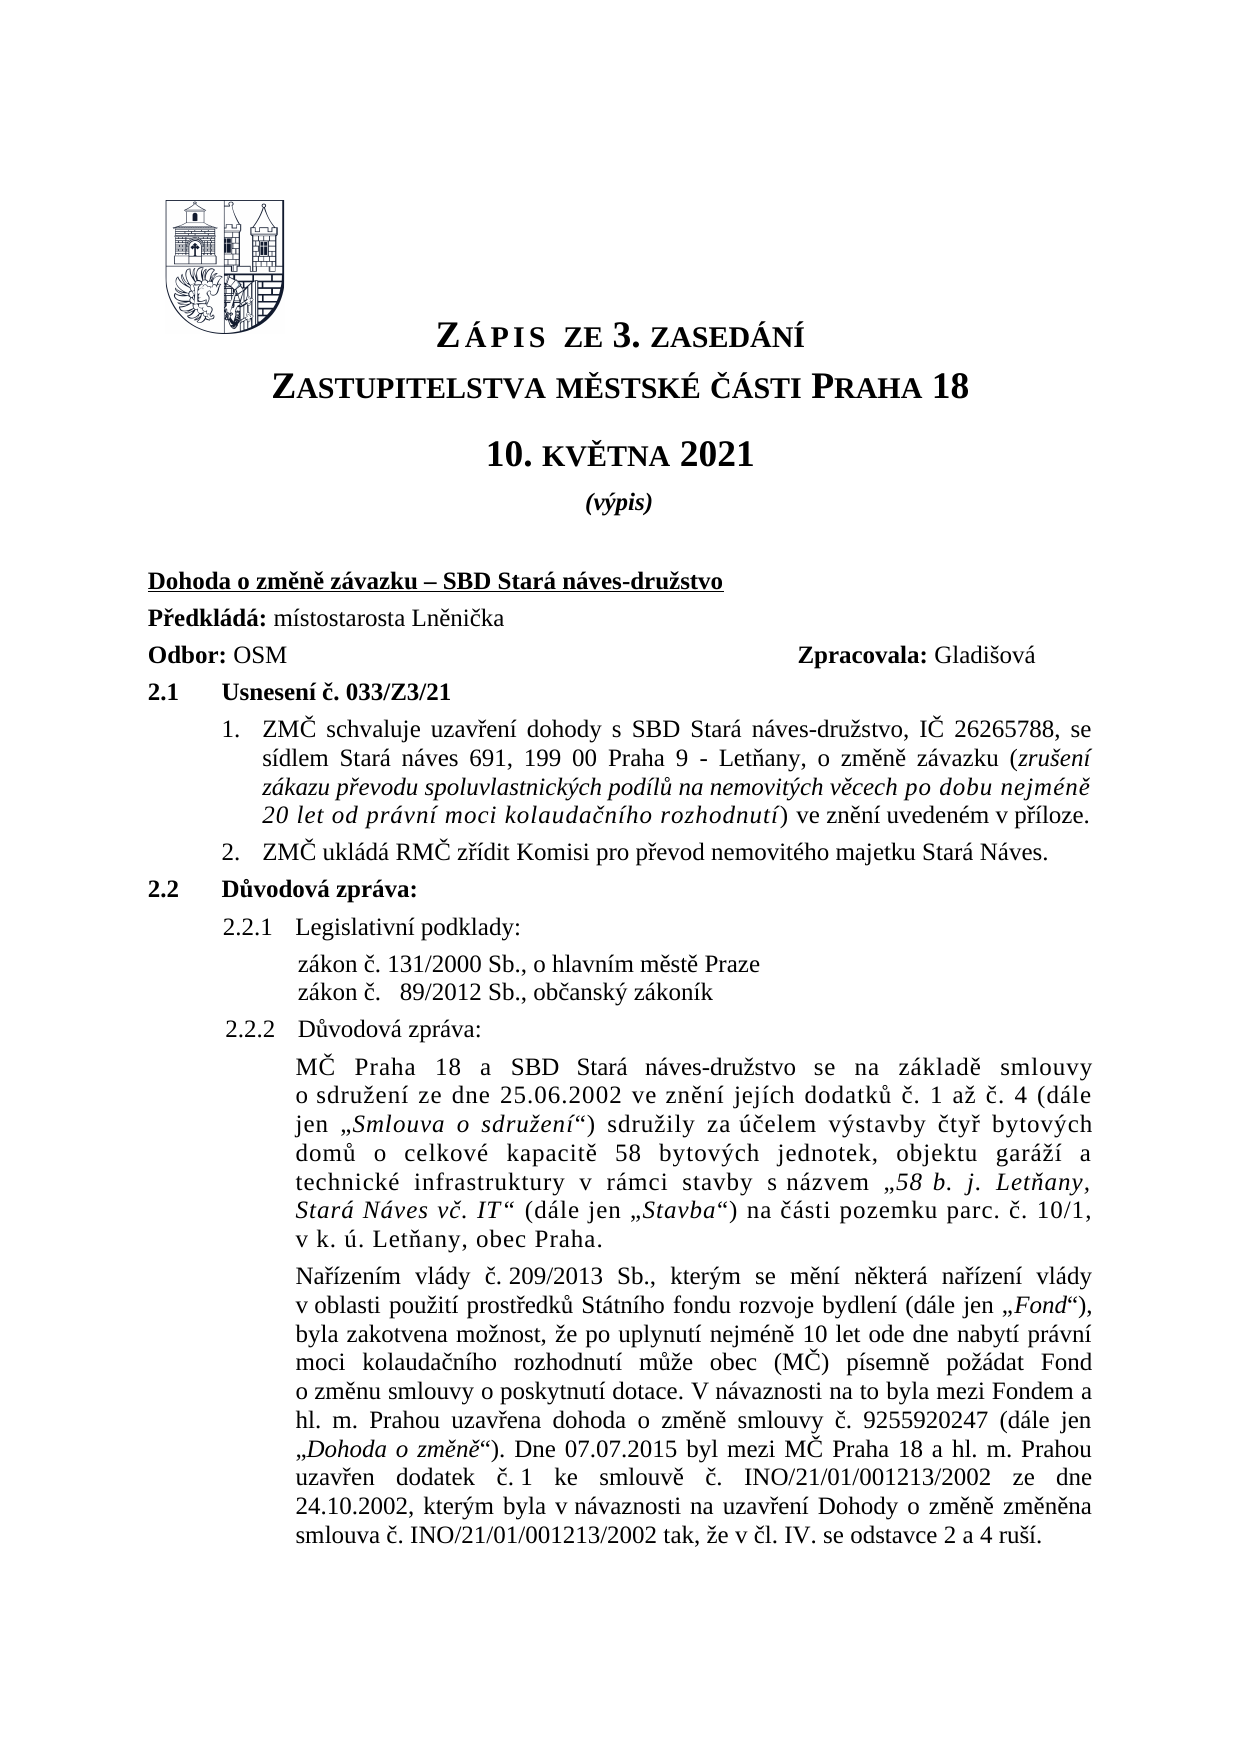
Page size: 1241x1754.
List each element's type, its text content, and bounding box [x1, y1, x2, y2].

text 2.2.1 Legislativní podklady: [223, 912, 1093, 940]
text zákon č. 131/2000 Sb., o hlavním městě Praze [298, 949, 1093, 977]
text zákon č. 89/2012 Sb., občanský zákoník [298, 977, 1093, 1006]
text Dohoda o změně závazku – SBD Stará náves-družstvo [148, 566, 1093, 594]
text Předkládá: místostarosta Lněnička [148, 603, 1093, 632]
text 2.2.2 Důvodová zpráva: [225, 1014, 1093, 1043]
text Odbor: OSM Zpracovala: Gladišová [148, 640, 1093, 669]
text 2.1 Usnesení č. 033/Z3/21 [148, 677, 1093, 706]
text MČ Praha 18 a SBD Stará náves-družstvo se na základě smlouvy o sdružení ze dne 25.06.2002 ve znění jejích dodatků č. 1 až č. 4 (dále jen „Smlouva o sdružení“) sdružily za účelem výstavby čtyř bytových domů o celkové kapacitě 58 bytových jednotek, objektu garáží a technické infrastruktury v rámci stavby s názvem „58 b. j. Letňany, Stará Náves vč. IT“ (dále jen „Stavba“) na části pozemku parc. č. 10/1, v k. ú. Letňany, obec Praha. [295, 1052, 1093, 1253]
text Nařízením vlády č. 209/2013 Sb., kterým se mění některá nařízení vlády v oblasti použití prostředků Státního fondu rozvoje bydlení (dále jen „Fond“), byla zakotvena možnost, že po uplynutí nejméně 10 let ode dne nabytí právní moci kolaudačního rozhodnutí může obec (MČ) písemně požádat Fond o změnu smlouvy o poskytnutí dotace. V návaznosti na to byla mezi Fondem a hl. m. Prahou uzavřena dohoda o změně smlouvy č. 9255920247 (dále jen „Dohoda o změně“). Dne 07.07.2015 byl mezi MČ Praha 18 a hl. m. Prahou uzavřen dodatek č. 1 ke smlouvě č. INO/21/01/001213/2002 ze dne 24.10.2002, kterým byla v návaznosti na uzavření Dohody o změně změněna smlouva č. INO/21/01/001213/2002 tak, že v čl. IV. se odstavce 2 a 4 ruší. [295, 1261, 1093, 1549]
list ZMČ schvaluje uzavření dohody s SBD Stará náves-družstvo, IČ 26265788, se sídlem Stará náves 691, 199 00 Praha 9 - Letňany, o změně závazku (zrušení zákazu převodu spoluvlastnických podílů na nemovitých věcech po dobu nejméně 20 let od právní moci kolaudačního rozhodnutí) ve znění uvedeném v příloze. [221, 714, 1093, 829]
subtitle 10. května 2021 [148, 432, 1093, 475]
subtitle Zápis ze 3. zasedání [302, 312, 1093, 355]
list ZMČ ukládá RMČ zřídit Komisi pro převod nemovitého majetku Stará Náves. [221, 837, 1093, 866]
text 2.2 Důvodová zpráva: [148, 874, 1093, 903]
picture [165, 200, 285, 334]
text (výpis) [148, 487, 1093, 516]
subtitle Zastupitelstva městské části Praha 18 [148, 364, 1093, 407]
